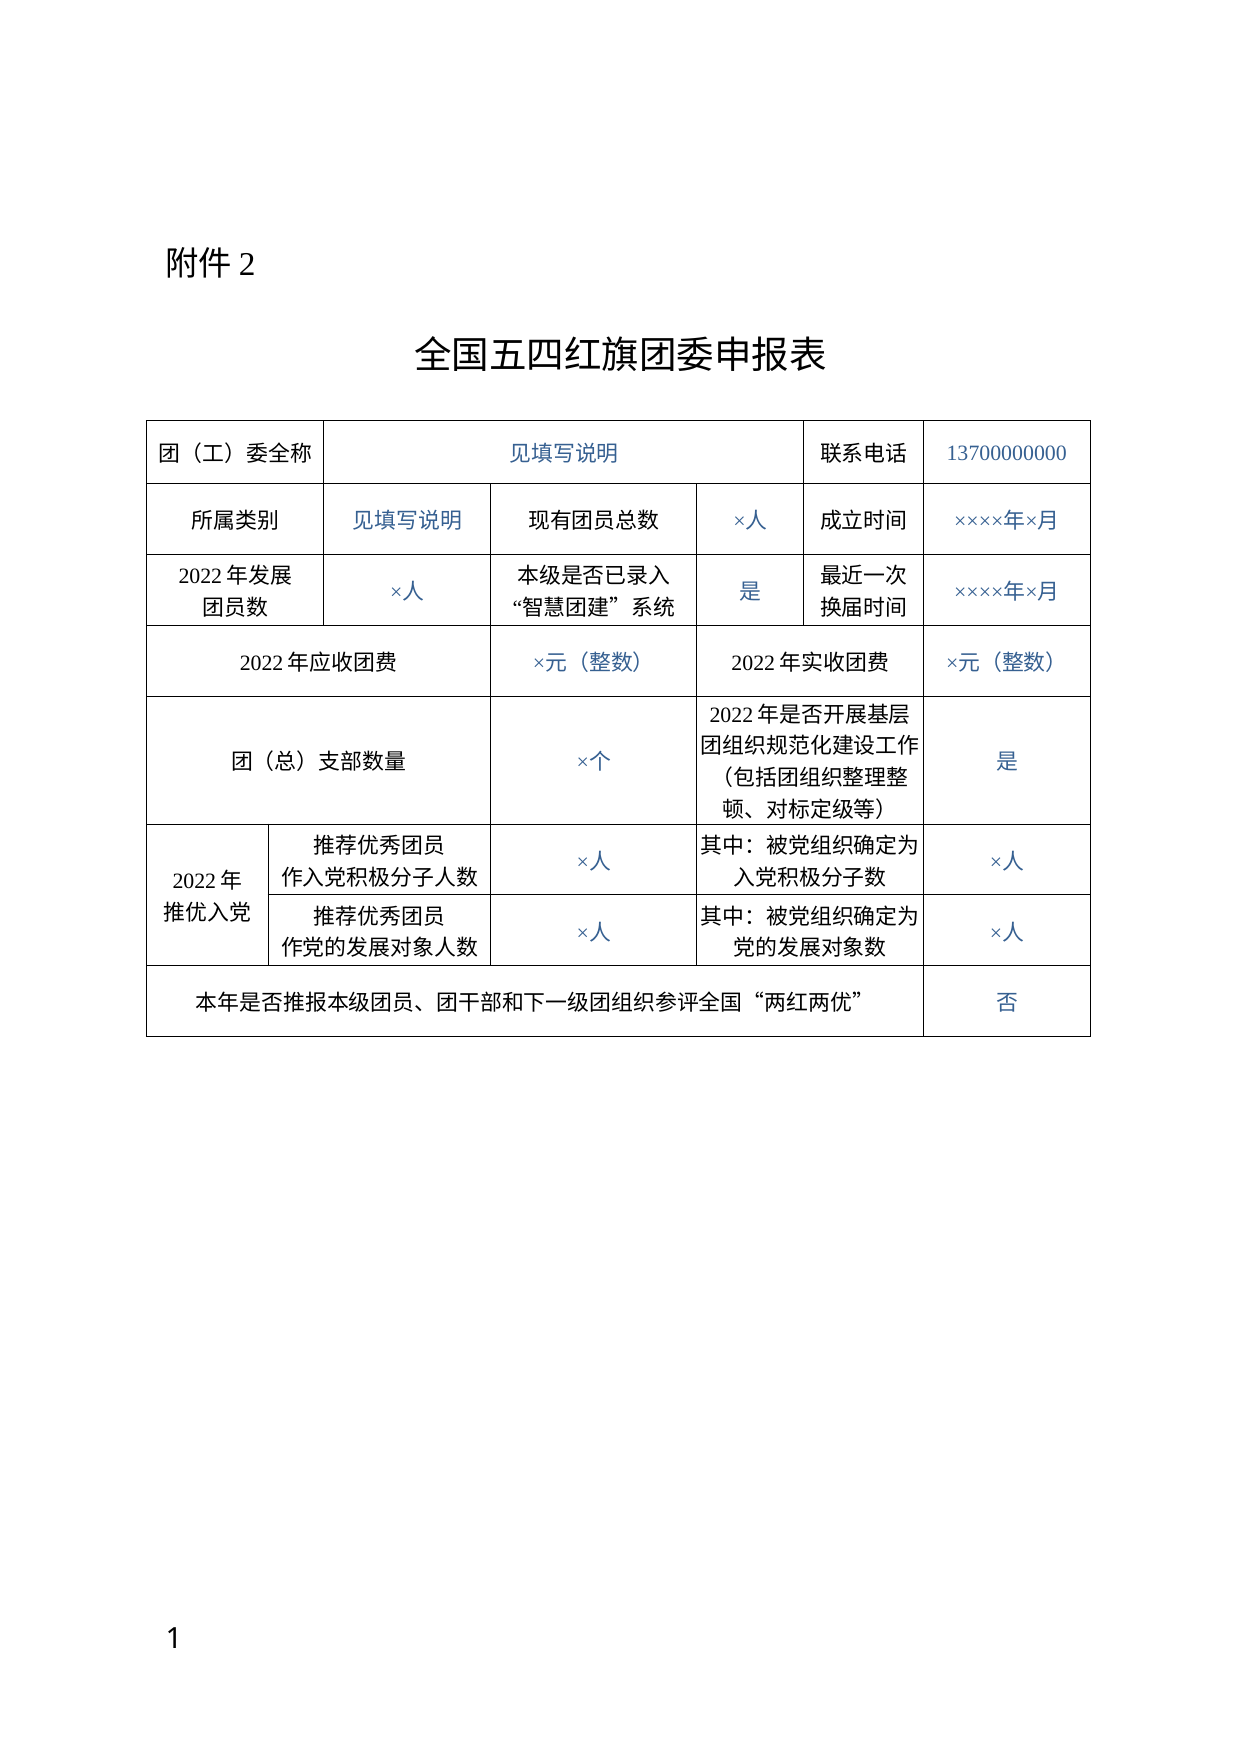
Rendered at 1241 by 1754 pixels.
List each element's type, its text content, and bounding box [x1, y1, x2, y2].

table_cell 成立时间 [804, 484, 923, 554]
table_cell ×人 [924, 825, 1090, 894]
table_cell ××××年×月 [924, 484, 1090, 554]
table_cell ×个 [491, 697, 696, 823]
table_cell ×人 [491, 895, 696, 965]
table_cell 现有团员总数 [491, 484, 696, 554]
table_cell ×元（整数） [491, 626, 696, 696]
table_header 团（工）委全称 [147, 421, 323, 483]
table_cell ×人 [324, 555, 490, 625]
table_cell 推荐优秀团员 作党的发展对象人数 [269, 895, 490, 965]
table_cell ×人 [924, 895, 1090, 965]
table_cell ×元（整数） [924, 626, 1090, 696]
text 全国五四红旗团委申报表 [165, 307, 1075, 398]
table_cell 本年是否推报本级团员、团干部和下一级团组织参评全国“两红两优” [147, 966, 923, 1036]
table_cell 2022年发展 团员数 [147, 555, 323, 625]
table_header 13700000000 [924, 421, 1090, 483]
table_cell 所属类别 [147, 484, 323, 554]
table_cell 否 [924, 966, 1090, 1036]
table_cell 2022年是否开展基层 团组织规范化建设工作 （包括团组织整理整顿、对标定级等） [697, 697, 923, 823]
table_cell 见填写说明 [324, 484, 490, 554]
table_cell 是 [924, 697, 1090, 823]
table_cell 团（总）支部数量 [147, 697, 490, 823]
table_cell 其中：被党组织确定为 入党积极分子数 [697, 825, 923, 894]
table_cell 其中：被党组织确定为 党的发展对象数 [697, 895, 923, 965]
table_cell 是 [697, 555, 803, 625]
table_cell 推荐优秀团员 作入党积极分子人数 [269, 825, 490, 894]
table_cell 本级是否已录入 “智慧团建”系统 [491, 555, 696, 625]
table_header 联系电话 [804, 421, 923, 483]
table_cell 2022年应收团费 [147, 626, 490, 696]
table_header 见填写说明 [324, 421, 803, 483]
table_cell 最近一次 换届时间 [804, 555, 923, 625]
table_cell ×人 [491, 825, 696, 894]
text 附件2 [165, 216, 1075, 307]
table_cell ×人 [697, 484, 803, 554]
table_cell 2022年 推优入党 [147, 825, 268, 965]
table_cell 2022年实收团费 [697, 626, 923, 696]
table_cell ××××年×月 [924, 555, 1090, 625]
